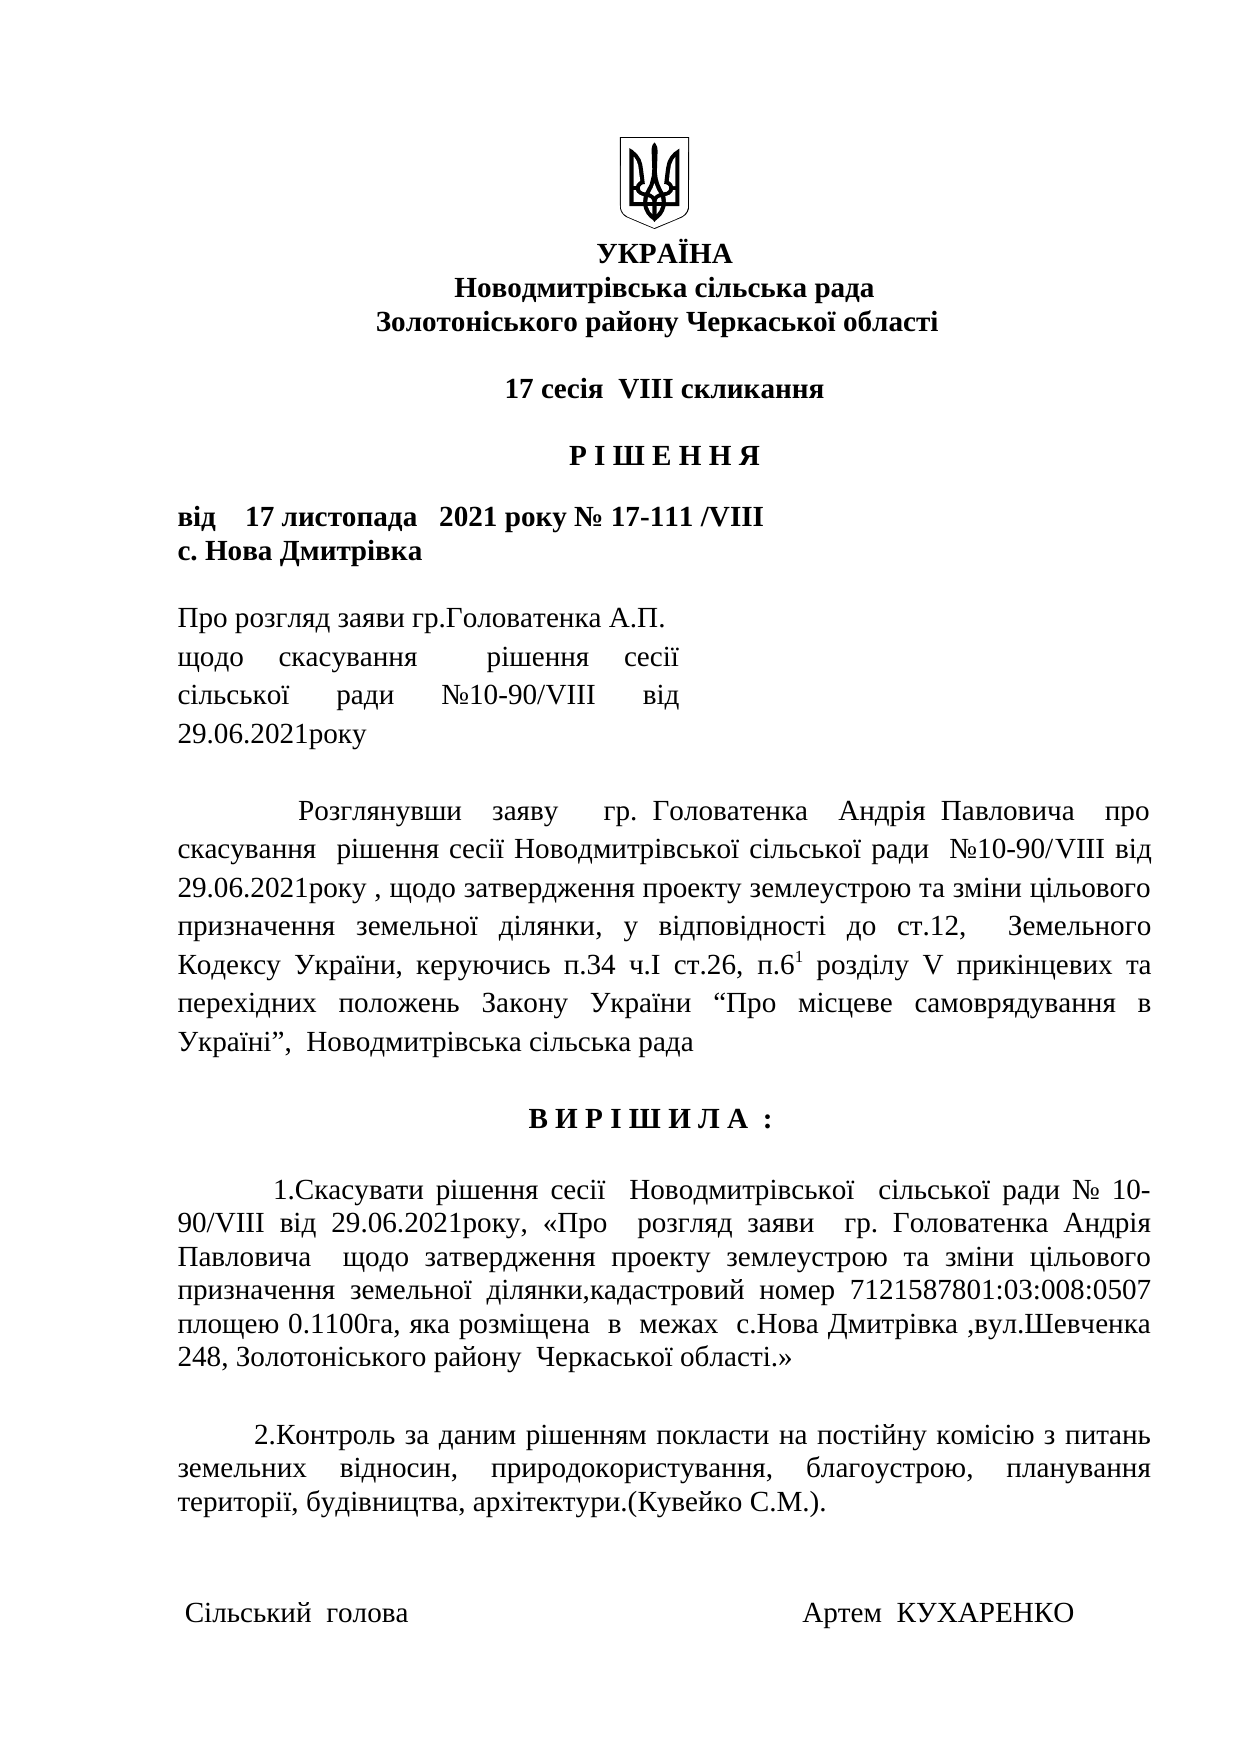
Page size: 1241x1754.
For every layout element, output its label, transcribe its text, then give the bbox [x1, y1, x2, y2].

text Золотоніського району Черкаської області [177, 304, 1137, 337]
text с. Нова Дмитрівка [177, 533, 1152, 567]
text УКРАЇНА [177, 237, 1152, 270]
text Р І Ш Е Н Н Я [177, 438, 1152, 471]
text від 17 листопада 2021 року № 17-111 /VІІІ [177, 499, 1152, 533]
text 1.Скасувати рішення сесії Новодмитрівської сільської ради № 10-90/VIII від 29.06.2021року, «Про розгляд заяви гр. Головатенка Андрія Павловича щодо затвердження проекту землеустрою та зміни цільового призначення земельної ділянки,кадастровий номер 7121587801:03:008:0507 площею 0.1100га, яка розміщена в межах с.Нова Дмитрівка ,вул.Шевченка 248, Золотоніського району Черкаської області.» [177, 1172, 1152, 1373]
text Розглянувши заяву гр. Головатенка Андрія Павловича про скасування рішення сесії Новодмитрівської сільської ради №10-90/VIII від 29.06.2021року , щодо затвердження проекту землеустрою та зміни цільового призначення земельної ділянки, у відповідності до ст.12, Земельного Кодексу України, керуючись п.34 ч.І ст.26, п.61 розділу V прикінцевих та перехідних положень Закону України “Про місцеве самоврядування в Україні”, Новодмитрівська сільська рада [177, 793, 1152, 1058]
text Про розгляд заяви гр.Головатенка А.П. [177, 600, 679, 634]
text щодо скасування рішення сесії сільської ради №10-90/VIII від 29.06.2021року [177, 639, 679, 749]
text 17 сесія VIІІ скликання [177, 371, 1152, 404]
text Новодмитрівська сільська рада [177, 270, 1152, 304]
text 2.Контроль за даним рішенням покласти на постійну комісію з питань земельних відносин, природокористування, благоустрою, планування території, будівництва, архітектури.(Кувейко С.М.). [177, 1417, 1152, 1518]
text В И Р І Ш И Л А : [193, 1101, 1152, 1135]
text Сільський голова Артем КУХАРЕНКО [177, 1595, 1152, 1628]
